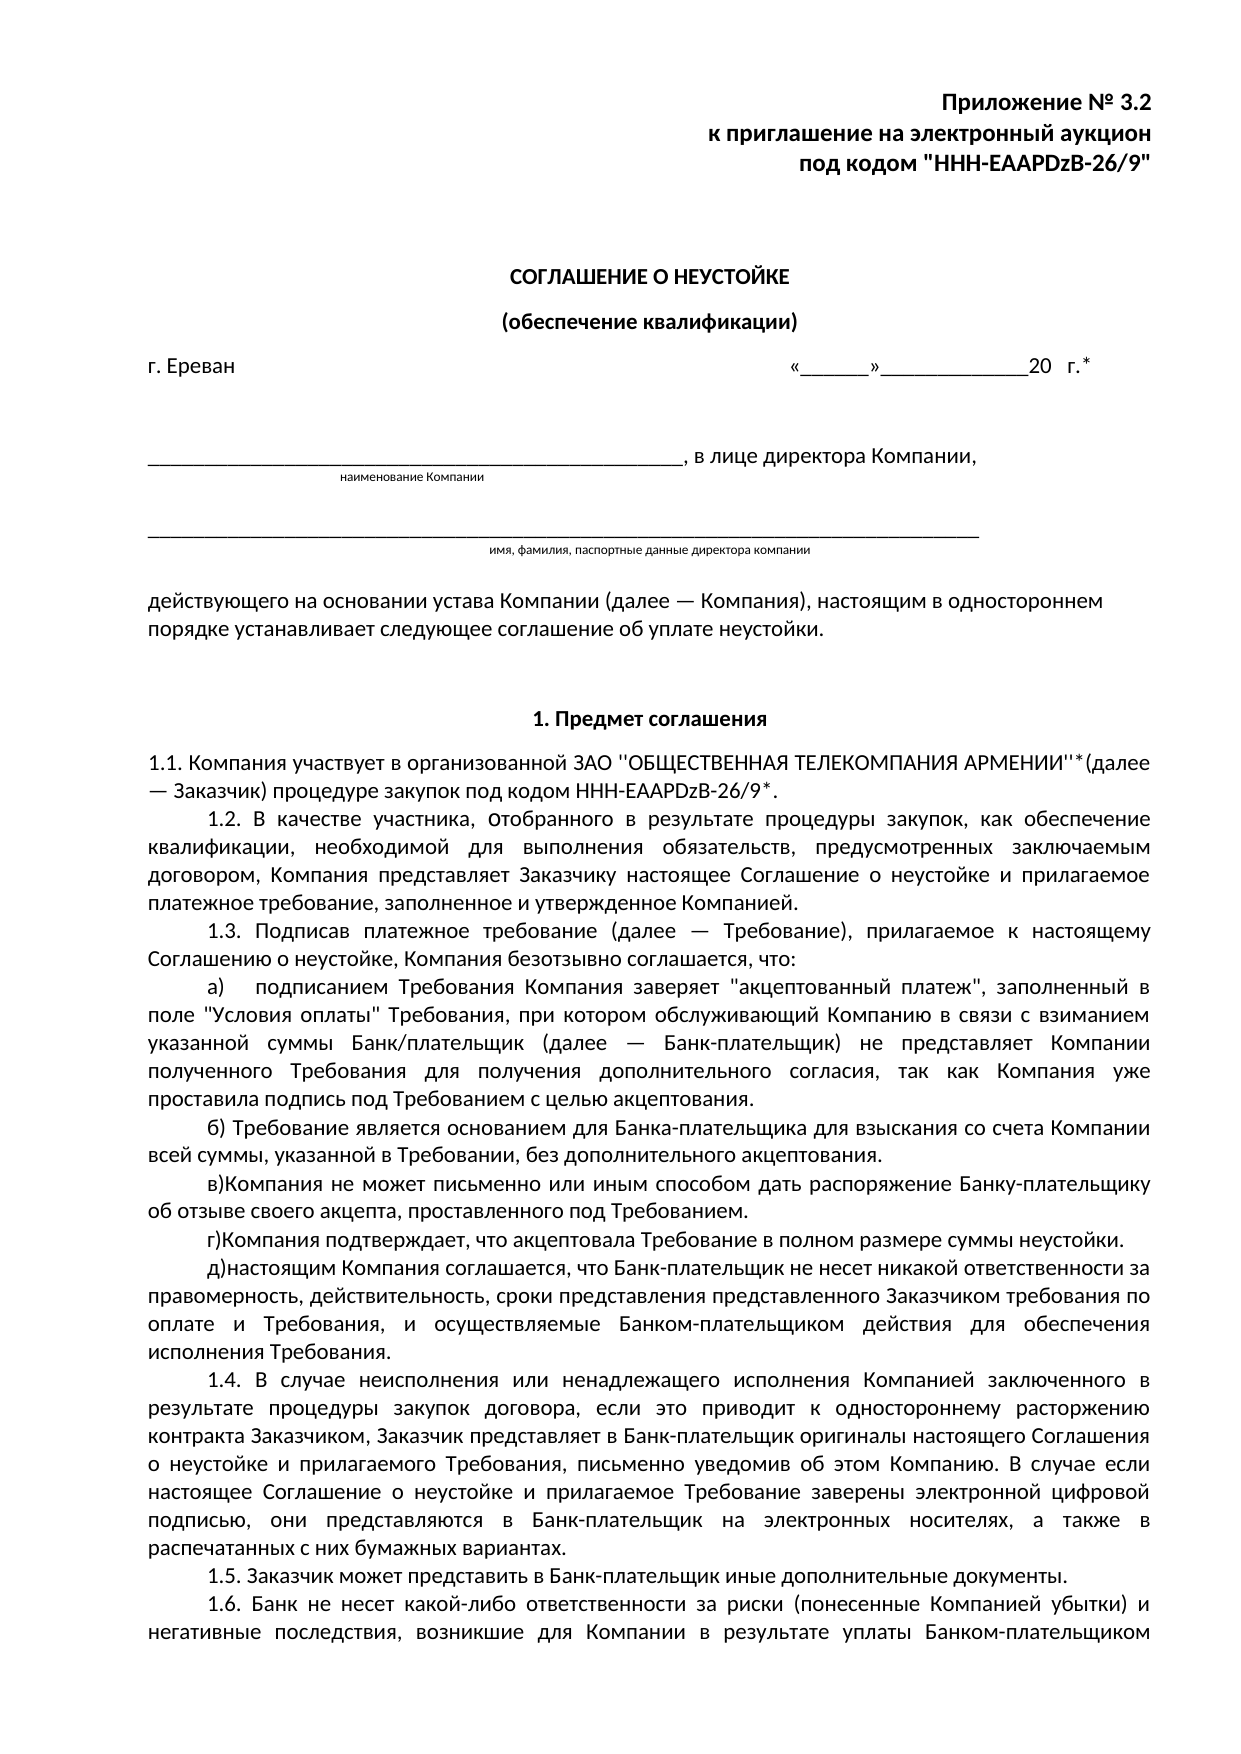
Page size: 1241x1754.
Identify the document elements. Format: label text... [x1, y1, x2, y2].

table_header г. Ереван [136, 351, 635, 396]
text под кодом "HHH-EAAPDzB-26/9" [177, 147, 1152, 178]
text имя, фамилия, паспортные данные директора компании [148, 542, 1152, 569]
text порядке устанавливает следующее соглашение об уплате неустойки. [148, 614, 1152, 642]
text Приложение № 3.2 [148, 86, 1152, 117]
text 1.2. В качестве участника, օтобранного в результате процедуры закупок, как обеспечение квалификации, необходимой для выполнения обязательств, предусмотренных заключаемым договором, Kомпания представляет Заказчику настоящее Соглашение о неустойке и прилагаемое платежное требование, заполненное и утвержденное Компанией. [148, 804, 1152, 916]
text 1.1. Компания участвует в организованной ЗАО ''ОБЩЕСТВЕННАЯ ТЕЛЕКОМПАНИЯ АРМЕНИИ''*(далее — Заказчик) процедуре закупок под кодом HHH-EAAPDzB-26/9*. [148, 748, 1152, 804]
text а) подписанием Требования Компания заверяет "акцептованный платеж", заполненный в поле "Условия оплаты" Требования, при котором обслуживающий Компанию в связи с взиманием указанной суммы Банк/плательщик (далее — Банк-плательщик) не представляет Компании полученного Требования для получения дополнительного согласия, так как Компания уже проставила подпись под Требованием с целью акцептования. [148, 972, 1152, 1113]
table_header «______»_____________20 г.* [635, 351, 1104, 396]
text г)Компания подтверждает, что акцептовала Требование в полном размере суммы неустойки. [148, 1225, 1152, 1253]
text 1.5. Заказчик может представить в Банк-плательщик иные дополнительные документы. [148, 1561, 1152, 1589]
text д)настоящим Компания соглашается, что Банк-плательщик не несет никакой ответственности за правомерность, действительность, сроки представления представленного Заказчиком требования по оплате и Требования, и осуществляемые Банком-плательщиком действия для обеспечения исполнения Требования. [148, 1253, 1152, 1365]
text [148, 1589, 1152, 1645]
text СОГЛАШЕНИЕ О НЕУСТОЙКЕ [148, 262, 1152, 290]
text действующего на основании устава Компании (далее — Компания), настоящим в одностороннем [148, 586, 1152, 614]
text 1.4. В случае неисполнения или ненадлежащего исполнения Компанией заключенного в результате процедуры закупок договора, если это приводит к одностороннему расторжению контракта Заказчиком, Заказчик представляет в Банк-плательщик оригиналы настоящего Соглашения о неустойке и прилагаемого Требования, письменно уведомив об этом Компанию. В случае если настоящее Соглашение о неустойке и прилагаемое Требование заверены электронной цифровой подписью, они представляются в Банк-плательщик на электронных носителях, а также в распечатанных с них бумажных вариантах. [148, 1365, 1152, 1561]
text б) Требование является основанием для Банка-плательщика для взыскания со счета Компании всей суммы, указанной в Требовании, без дополнительного акцептования. [148, 1113, 1152, 1169]
text в)Компания не может письменно или иным способом дать распоряжение Банку-плательщику об отзыве своего акцепта, проставленного под Требованием. [148, 1169, 1152, 1225]
text (обеспечение квалификации) [148, 307, 1152, 335]
text 1.3. Подписав платежное требование (далее — Требование), прилагаемое к настоящему Соглашению о неустойке, Компания безотзывно соглашается, что: [148, 916, 1152, 972]
text к приглашение на электронный аукцион [177, 117, 1152, 147]
text _________________________________________________________________________ [148, 513, 1152, 542]
text 1. Предмет соглашения [148, 704, 1152, 732]
text наименование Компании [340, 469, 1152, 497]
text _______________________________________________, в лице директора Компании, [148, 441, 1152, 469]
